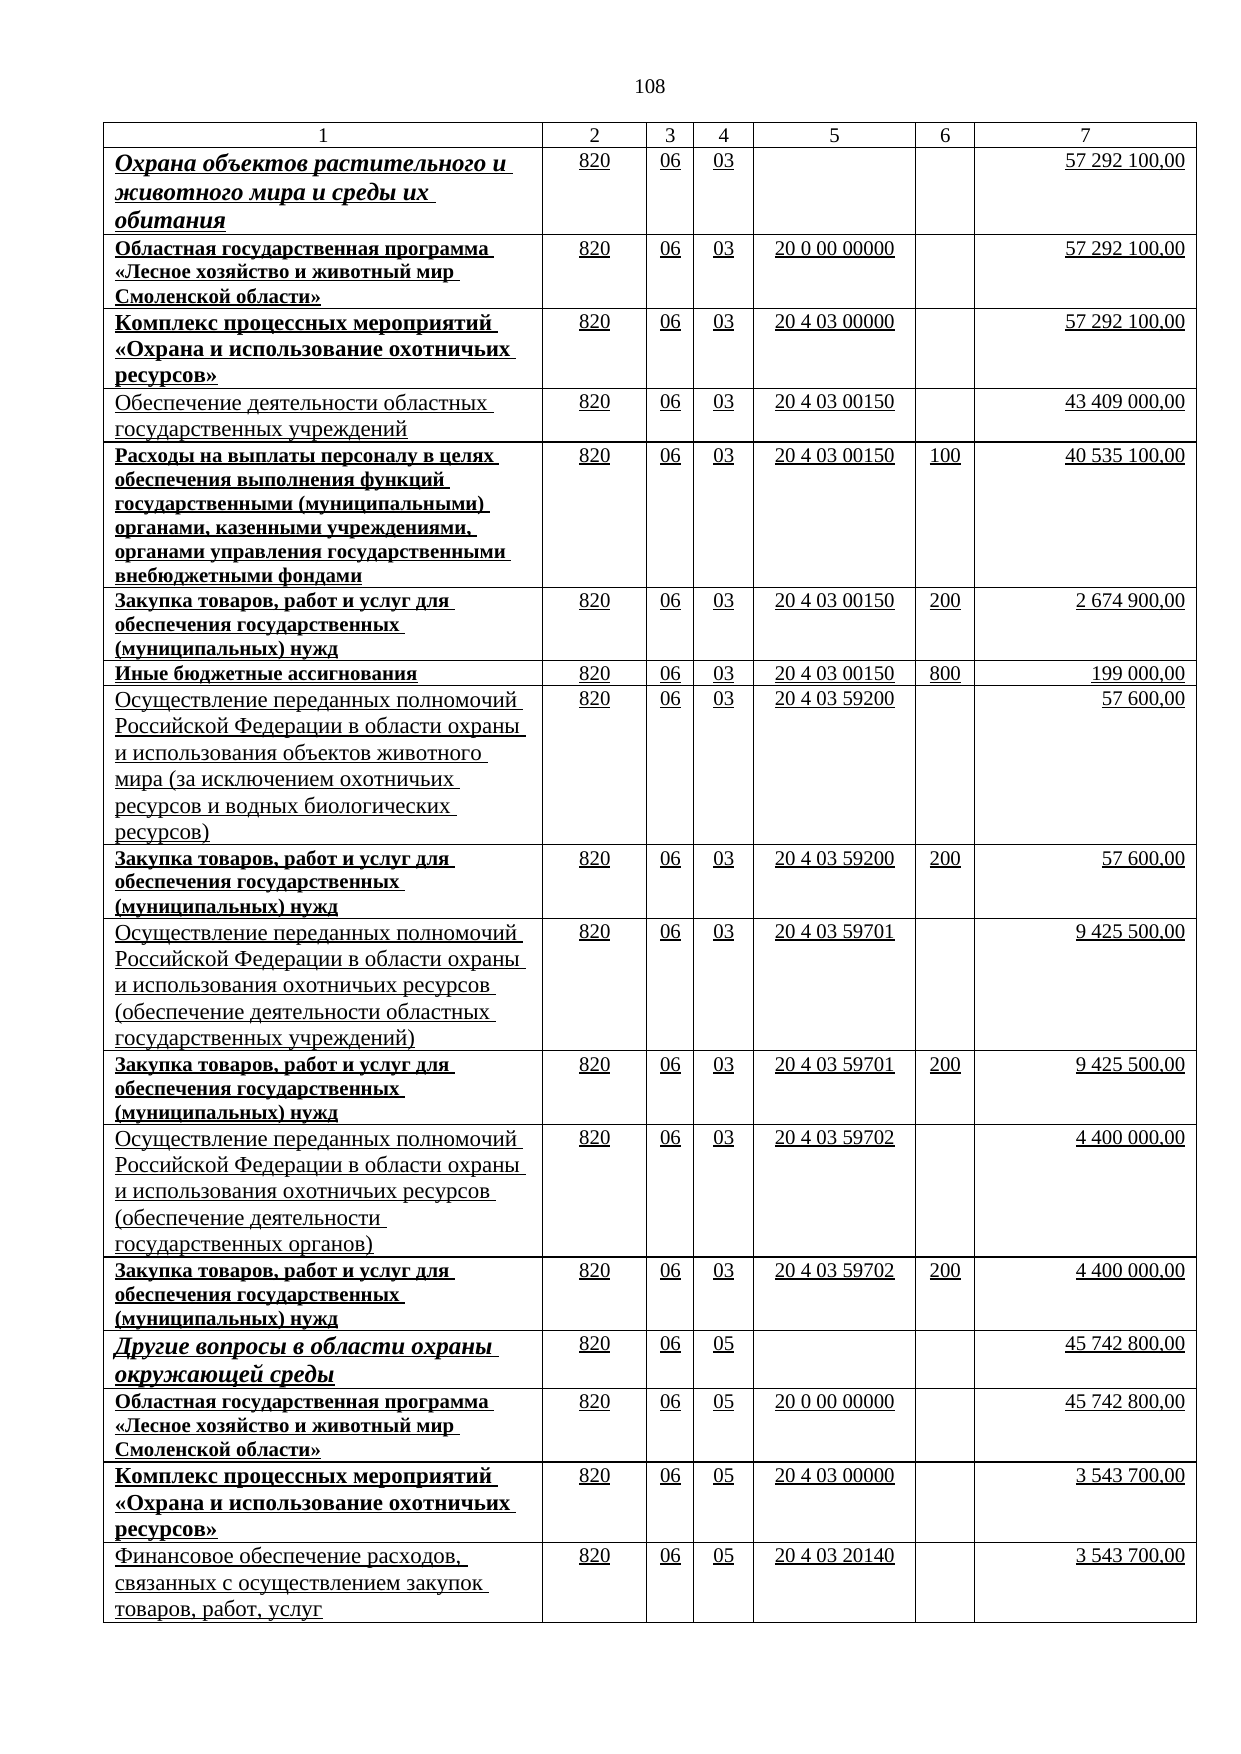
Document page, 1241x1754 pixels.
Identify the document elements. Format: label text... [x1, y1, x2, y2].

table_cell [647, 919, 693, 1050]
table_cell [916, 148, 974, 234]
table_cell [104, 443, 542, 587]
table_header 7 [975, 123, 1196, 147]
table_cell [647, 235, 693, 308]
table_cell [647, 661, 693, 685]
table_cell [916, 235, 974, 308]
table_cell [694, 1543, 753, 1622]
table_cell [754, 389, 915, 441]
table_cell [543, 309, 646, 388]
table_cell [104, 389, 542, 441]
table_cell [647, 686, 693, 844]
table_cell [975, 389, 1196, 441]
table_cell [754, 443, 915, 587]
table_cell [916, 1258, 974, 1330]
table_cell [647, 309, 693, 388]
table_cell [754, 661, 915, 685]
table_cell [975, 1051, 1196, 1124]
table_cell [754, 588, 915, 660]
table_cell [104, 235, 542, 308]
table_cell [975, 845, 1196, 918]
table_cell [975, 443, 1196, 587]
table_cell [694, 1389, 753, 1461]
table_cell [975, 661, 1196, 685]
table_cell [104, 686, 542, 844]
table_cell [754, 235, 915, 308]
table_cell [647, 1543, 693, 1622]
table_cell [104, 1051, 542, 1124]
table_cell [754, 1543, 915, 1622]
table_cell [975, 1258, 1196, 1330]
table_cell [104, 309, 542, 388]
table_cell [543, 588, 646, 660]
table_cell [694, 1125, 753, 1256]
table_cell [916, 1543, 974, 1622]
table_header 1 [104, 123, 542, 147]
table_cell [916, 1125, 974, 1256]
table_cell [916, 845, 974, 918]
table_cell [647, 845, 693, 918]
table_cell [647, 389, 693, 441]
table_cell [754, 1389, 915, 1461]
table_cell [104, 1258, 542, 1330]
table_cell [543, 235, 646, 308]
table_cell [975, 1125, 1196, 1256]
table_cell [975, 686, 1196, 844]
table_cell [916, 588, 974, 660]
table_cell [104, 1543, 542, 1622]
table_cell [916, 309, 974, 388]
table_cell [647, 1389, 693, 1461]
table_header 6 [916, 123, 974, 147]
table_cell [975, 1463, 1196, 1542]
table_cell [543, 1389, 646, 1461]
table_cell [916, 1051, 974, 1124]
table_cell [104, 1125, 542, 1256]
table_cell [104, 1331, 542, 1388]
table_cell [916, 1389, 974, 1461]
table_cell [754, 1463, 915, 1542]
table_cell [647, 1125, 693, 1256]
table_header 5 [754, 123, 915, 147]
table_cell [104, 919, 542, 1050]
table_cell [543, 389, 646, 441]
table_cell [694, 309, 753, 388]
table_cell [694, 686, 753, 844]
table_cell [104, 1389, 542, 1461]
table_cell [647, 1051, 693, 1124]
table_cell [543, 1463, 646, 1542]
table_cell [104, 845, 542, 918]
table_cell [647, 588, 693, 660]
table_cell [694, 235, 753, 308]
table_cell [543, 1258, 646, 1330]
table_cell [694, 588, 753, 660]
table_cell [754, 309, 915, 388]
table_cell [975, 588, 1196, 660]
table_header 4 [694, 123, 753, 147]
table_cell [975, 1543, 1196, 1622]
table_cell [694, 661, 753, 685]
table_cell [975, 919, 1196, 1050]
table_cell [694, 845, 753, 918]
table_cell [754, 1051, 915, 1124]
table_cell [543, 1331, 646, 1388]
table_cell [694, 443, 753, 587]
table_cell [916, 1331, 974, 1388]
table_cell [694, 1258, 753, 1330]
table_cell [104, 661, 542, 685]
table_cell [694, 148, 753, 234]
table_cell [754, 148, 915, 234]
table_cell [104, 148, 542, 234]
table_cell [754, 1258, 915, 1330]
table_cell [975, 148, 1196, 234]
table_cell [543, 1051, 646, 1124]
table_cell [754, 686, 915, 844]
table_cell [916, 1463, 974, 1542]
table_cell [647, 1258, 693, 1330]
table_header 2 [543, 123, 646, 147]
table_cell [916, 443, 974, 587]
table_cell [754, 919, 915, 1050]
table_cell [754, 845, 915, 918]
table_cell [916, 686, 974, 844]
table_header 3 [647, 123, 693, 147]
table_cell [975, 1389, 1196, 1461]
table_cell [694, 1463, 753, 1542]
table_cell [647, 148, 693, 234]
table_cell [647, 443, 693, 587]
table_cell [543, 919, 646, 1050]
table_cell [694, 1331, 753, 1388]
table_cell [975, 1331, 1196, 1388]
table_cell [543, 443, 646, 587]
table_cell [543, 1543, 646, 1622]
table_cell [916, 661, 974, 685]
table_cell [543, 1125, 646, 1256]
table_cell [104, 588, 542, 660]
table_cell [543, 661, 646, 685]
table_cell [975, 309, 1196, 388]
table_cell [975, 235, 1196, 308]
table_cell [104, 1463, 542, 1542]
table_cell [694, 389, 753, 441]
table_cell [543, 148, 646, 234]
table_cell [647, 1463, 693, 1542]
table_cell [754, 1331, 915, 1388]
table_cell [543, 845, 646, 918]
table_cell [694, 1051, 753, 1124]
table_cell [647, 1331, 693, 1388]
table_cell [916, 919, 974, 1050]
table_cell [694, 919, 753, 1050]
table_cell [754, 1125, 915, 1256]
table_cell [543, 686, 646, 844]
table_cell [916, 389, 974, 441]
